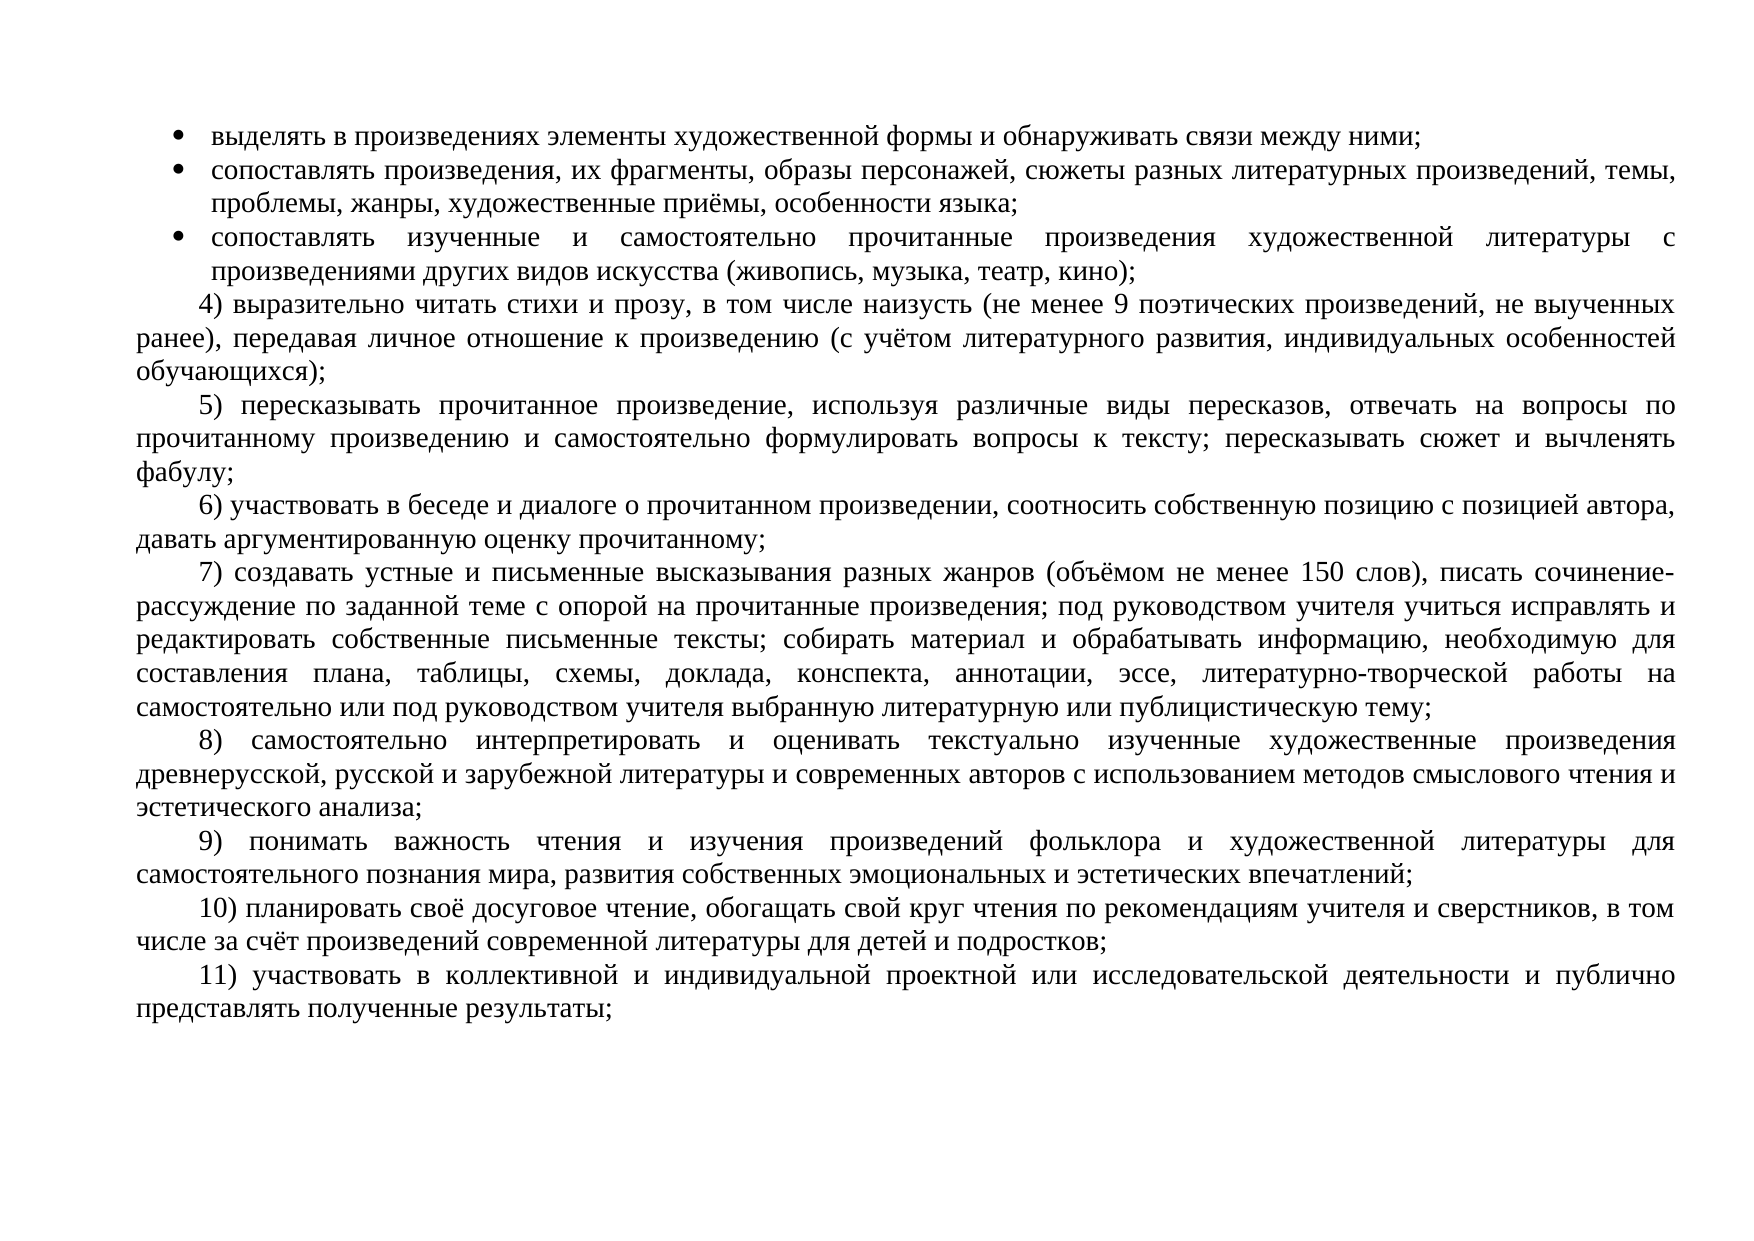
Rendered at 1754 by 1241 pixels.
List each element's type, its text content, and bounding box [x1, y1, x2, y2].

text 4) выразительно читать стихи и прозу, в том числе наизусть (не менее 9 поэтических произведений, не выученных ранее), передавая личное отношение к произведению (с учётом литературного развития, индивидуальных особенностей обучающихся); [136, 286, 1677, 387]
text 6) участвовать в беседе и диалоге о прочитанном произведении, соотносить собственную позицию с позицией автора, давать аргументированную оценку прочитанному; [136, 487, 1677, 554]
text 5) пересказывать прочитанное произведение, используя различные виды пересказов, отвечать на вопросы по прочитанному произведению и самостоятельно формулировать вопросы к тексту; пересказывать сюжет и вычленять фабулу; [136, 387, 1677, 487]
list выделять в произведениях элементы художественной формы и обнаруживать связи между ними; [173, 118, 1677, 152]
list сопоставлять произведения, их фрагменты, образы персонажей, сюжеты разных литературных произведений, темы, проблемы, жанры, художественные приёмы, особенности языка; [173, 152, 1677, 219]
text 10) планировать своё досуговое чтение, обогащать свой круг чтения по рекомендациям учителя и сверстников, в том числе за счёт произведений современной литературы для детей и подростков; [136, 890, 1677, 957]
text 9) понимать важность чтения и изучения произведений фольклора и художественной литературы для самостоятельного познания мира, развития собственных эмоциональных и эстетических впечатлений; [136, 823, 1677, 890]
text 8) самостоятельно интерпретировать и оценивать текстуально изученные художественные произведения древнерусской, русской и зарубежной литературы и современных авторов с использованием методов смыслового чтения и эстетического анализа; [136, 722, 1677, 823]
text 11) участвовать в коллективной и индивидуальной проектной или исследовательской деятельности и публично представлять полученные результаты; [136, 957, 1677, 1024]
text 7) создавать устные и письменные высказывания разных жанров (объёмом не менее 150 слов), писать сочинение-рассуждение по заданной теме с опорой на прочитанные произведения; под руководством учителя учиться исправлять и редактировать собственные письменные тексты; собирать материал и обрабатывать информацию, необходимую для составления плана, таблицы, схемы, доклада, конспекта, аннотации, эссе, литературно-творческой работы на самостоятельно или под руководством учителя выбранную литературную или публицистическую тему; [136, 554, 1677, 722]
list сопоставлять изученные и самостоятельно прочитанные произведения художественной литературы с произведениями других видов искусства (живопись, музыка, театр, кино); [173, 219, 1677, 286]
